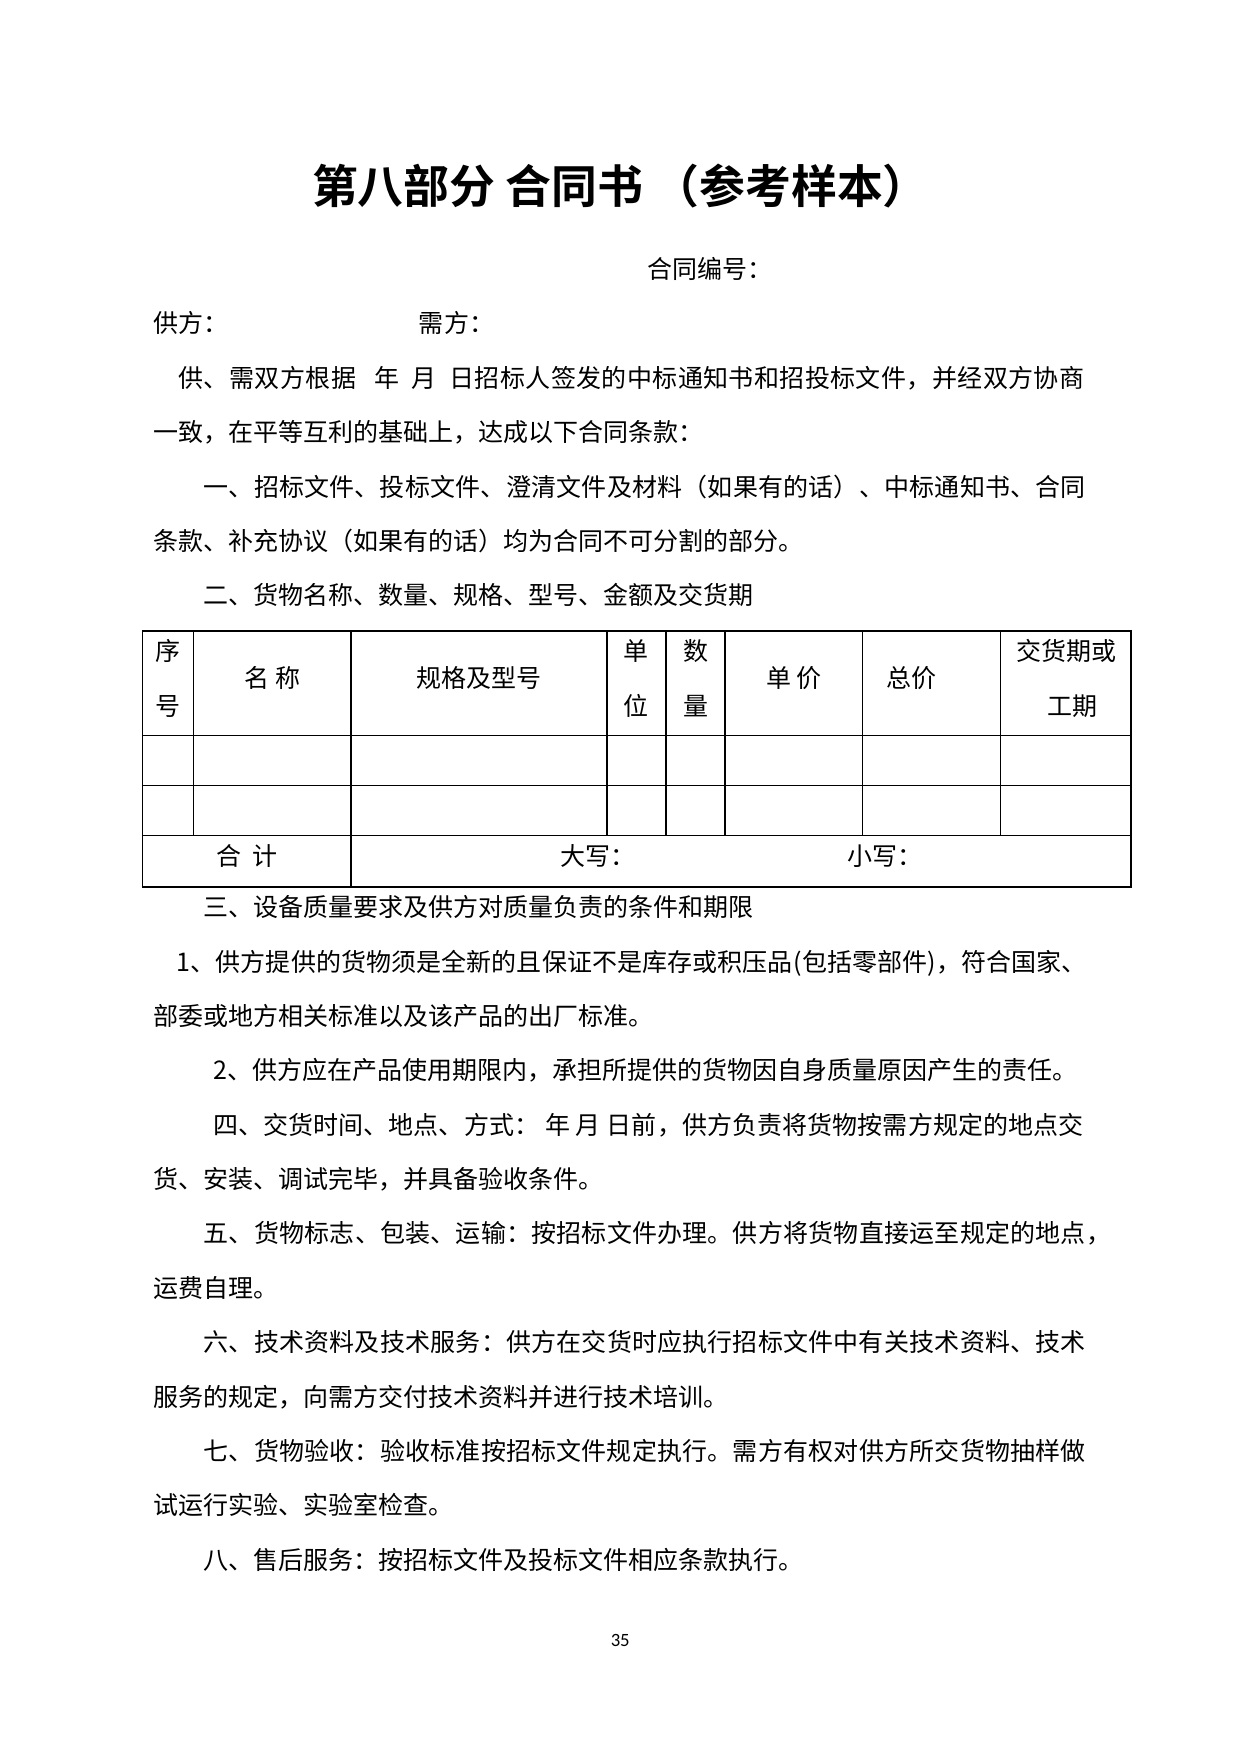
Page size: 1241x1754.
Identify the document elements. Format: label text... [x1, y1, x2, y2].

text 三、设备质量要求及供方对质量负责的条件和期限 [153, 888, 1087, 924]
text 八、售后服务：按招标文件及投标文件相应条款执行。 [153, 1540, 1087, 1576]
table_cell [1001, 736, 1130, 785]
text 2、供方应在产品使用期限内，承担所提供的货物因自身质量原因产生的责任。 [153, 1051, 1087, 1087]
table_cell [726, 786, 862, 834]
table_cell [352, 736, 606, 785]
text 供方： 需方： [153, 304, 1087, 340]
text 五、货物标志、包装、运输：按招标文件办理。供方将货物直接运至规定的地点，运费自理。 [153, 1214, 1087, 1304]
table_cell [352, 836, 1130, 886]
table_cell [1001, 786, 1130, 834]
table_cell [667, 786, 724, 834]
text 第八部分 合同书 （参考样本） [153, 150, 1087, 216]
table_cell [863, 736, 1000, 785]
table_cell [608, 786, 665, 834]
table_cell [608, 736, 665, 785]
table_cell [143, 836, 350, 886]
text 二、货物名称、数量、规格、型号、金额及交货期 [153, 576, 1087, 612]
text 1、供方提供的货物须是全新的且保证不是库存或积压品(包括零部件)，符合国家、部委或地方相关标准以及该产品的出厂标准。 [153, 942, 1087, 1033]
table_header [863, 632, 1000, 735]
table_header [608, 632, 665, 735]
text 供、需双方根据 年 月 日招标人签发的中标通知书和招投标文件，并经双方协商一致，在平等互利的基础上，达成以下合同条款： [153, 358, 1087, 449]
text 合同编号： [153, 249, 1087, 286]
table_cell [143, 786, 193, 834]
text 七、货物验收：验收标准按招标文件规定执行。需方有权对供方所交货物抽样做试运行实验、实验室检查。 [153, 1431, 1087, 1522]
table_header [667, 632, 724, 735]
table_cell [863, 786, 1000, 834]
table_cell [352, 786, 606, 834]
text 四、交货时间、地点、方式： 年 月 日前，供方负责将货物按需方规定的地点交货、安装、调试完毕，并具备验收条件。 [153, 1105, 1087, 1196]
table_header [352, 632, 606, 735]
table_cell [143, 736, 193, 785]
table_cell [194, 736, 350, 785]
text 六、技术资料及技术服务：供方在交货时应执行招标文件中有关技术资料、技术服务的规定，向需方交付技术资料并进行技术培训。 [153, 1323, 1087, 1413]
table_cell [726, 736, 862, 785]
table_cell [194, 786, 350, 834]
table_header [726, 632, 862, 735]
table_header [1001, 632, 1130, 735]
text 一、招标文件、投标文件、澄清文件及材料（如果有的话）、中标通知书、合同条款、补充协议（如果有的话）均为合同不可分割的部分。 [153, 467, 1087, 558]
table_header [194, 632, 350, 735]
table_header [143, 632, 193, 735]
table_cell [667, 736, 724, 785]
